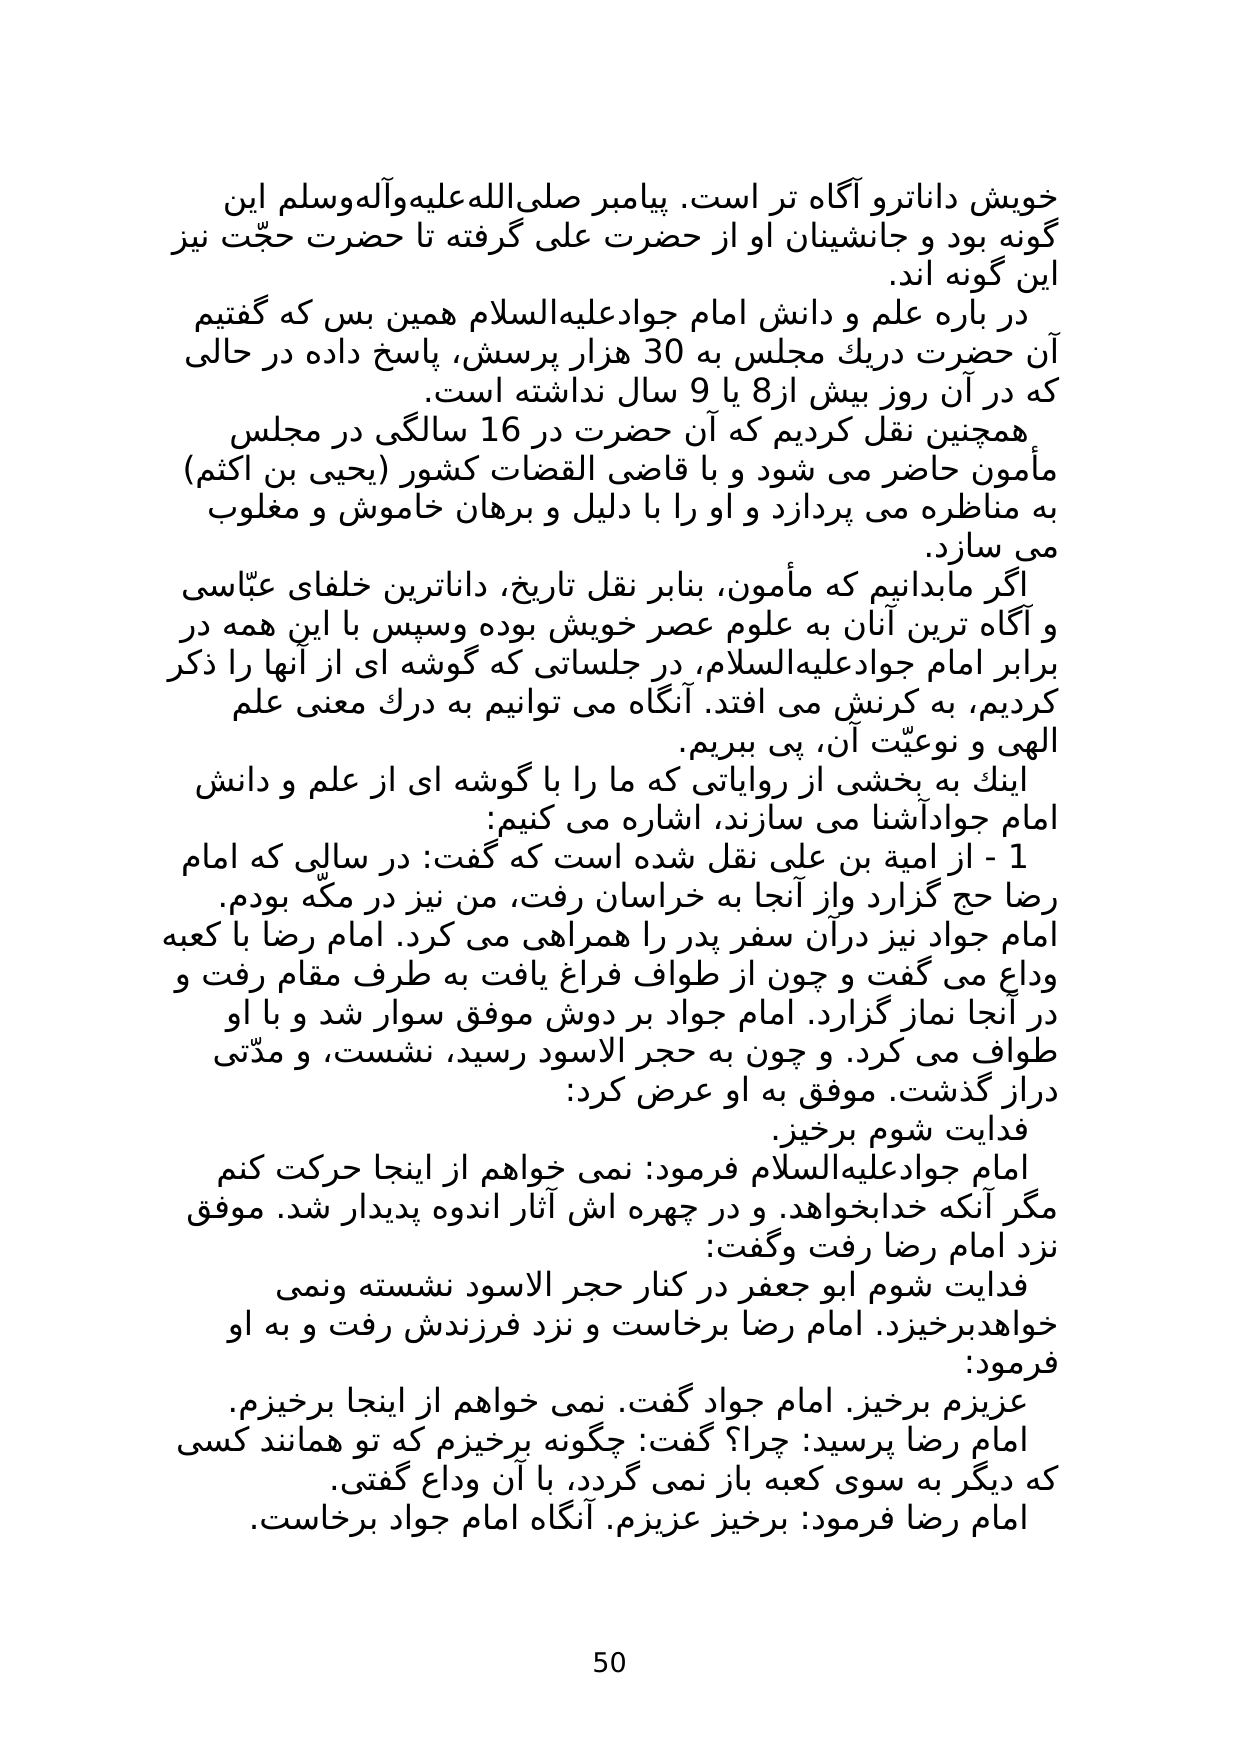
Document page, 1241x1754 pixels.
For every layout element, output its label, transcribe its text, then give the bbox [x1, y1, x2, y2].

text در باره علم و دانش امام جوادعليه‌السلام همين بس كه گفتيم آن حضرت دريك مجلس به 30 هزار پرسش، پاسخ داده در حالى كه در آن روز بيش از8 يا 9 سال نداشته است. [159, 294, 1059, 410]
text اگر مابدانيم كه مأمون، بنابر نقل تاريخ، داناترين خلفاى عبّاسى و آگاه ترين آنان به علوم عصر خويش بوده وسپس با اين همه در برابر امام جوادعليه‌السلام، در جلساتى كه گوشه اى از آنها را ذكر كرديم، به كرنش مى افتد. آنگاه مى توانيم به درك معنى علم الهى و نوعيّت آن، پى ببريم. [159, 566, 1059, 760]
text امام رضا فرمود: برخيز عزيزم. آنگاه امام جواد برخاست. [159, 1498, 1059, 1537]
text اينك به بخشى از رواياتى كه ما را با گوشه اى از علم و دانش امام جوادآشنا مى سازند، اشاره مى كنيم: [159, 760, 1059, 838]
text امام جوادعليه‌السلام فرمود: نمى خواهم از اينجا حركت كنم مگر آنكه خدابخواهد. و در چهره اش آثار اندوه پديدار شد. موفق نزد امام رضا رفت وگفت: [159, 1148, 1059, 1265]
text امام رضا پرسيد: چرا؟ گفت: چگونه برخيزم كه تو همانند كسى كه ديگر به سوى كعبه باز نمى گردد، با آن وداع گفتى. [159, 1421, 1059, 1498]
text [159, 177, 1059, 294]
text فدايت شوم برخيز. [159, 1110, 1059, 1148]
text عزيزم برخيز. امام جواد گفت. نمى خواهم از اينجا برخيزم. [159, 1382, 1059, 1421]
text همچنين نقل كرديم كه آن حضرت در 16 سالگى در مجلس مأمون حاضر مى شود و با قاضى القضات كشور (يحيى بن اكثم) به مناظره مى پردازد و او را با دليل و برهان خاموش و مغلوب مى سازد. [159, 410, 1059, 566]
text 1 - از امية بن على نقل شده است كه گفت: در سالى كه امام رضا حج گزارد واز آنجا به خراسان رفت، من نيز در مكّه بودم. امام جواد نيز درآن سفر پدر را همراهى مى كرد. امام رضا با كعبه وداع مى گفت و چون از طواف فراغ يافت به طرف مقام رفت و در آنجا نماز گزارد. امام جواد بر دوش موفق سوار شد و با او طواف مى كرد. و چون به حجر الاسود رسيد، نشست، و مدّتى دراز گذشت. موفق به او عرض كرد: [159, 838, 1059, 1110]
text فدايت شوم ابو جعفر در كنار حجر الاسود نشسته ونمى خواهدبرخيزد. امام رضا برخاست و نزد فرزندش رفت و به او فرمود: [159, 1265, 1059, 1382]
